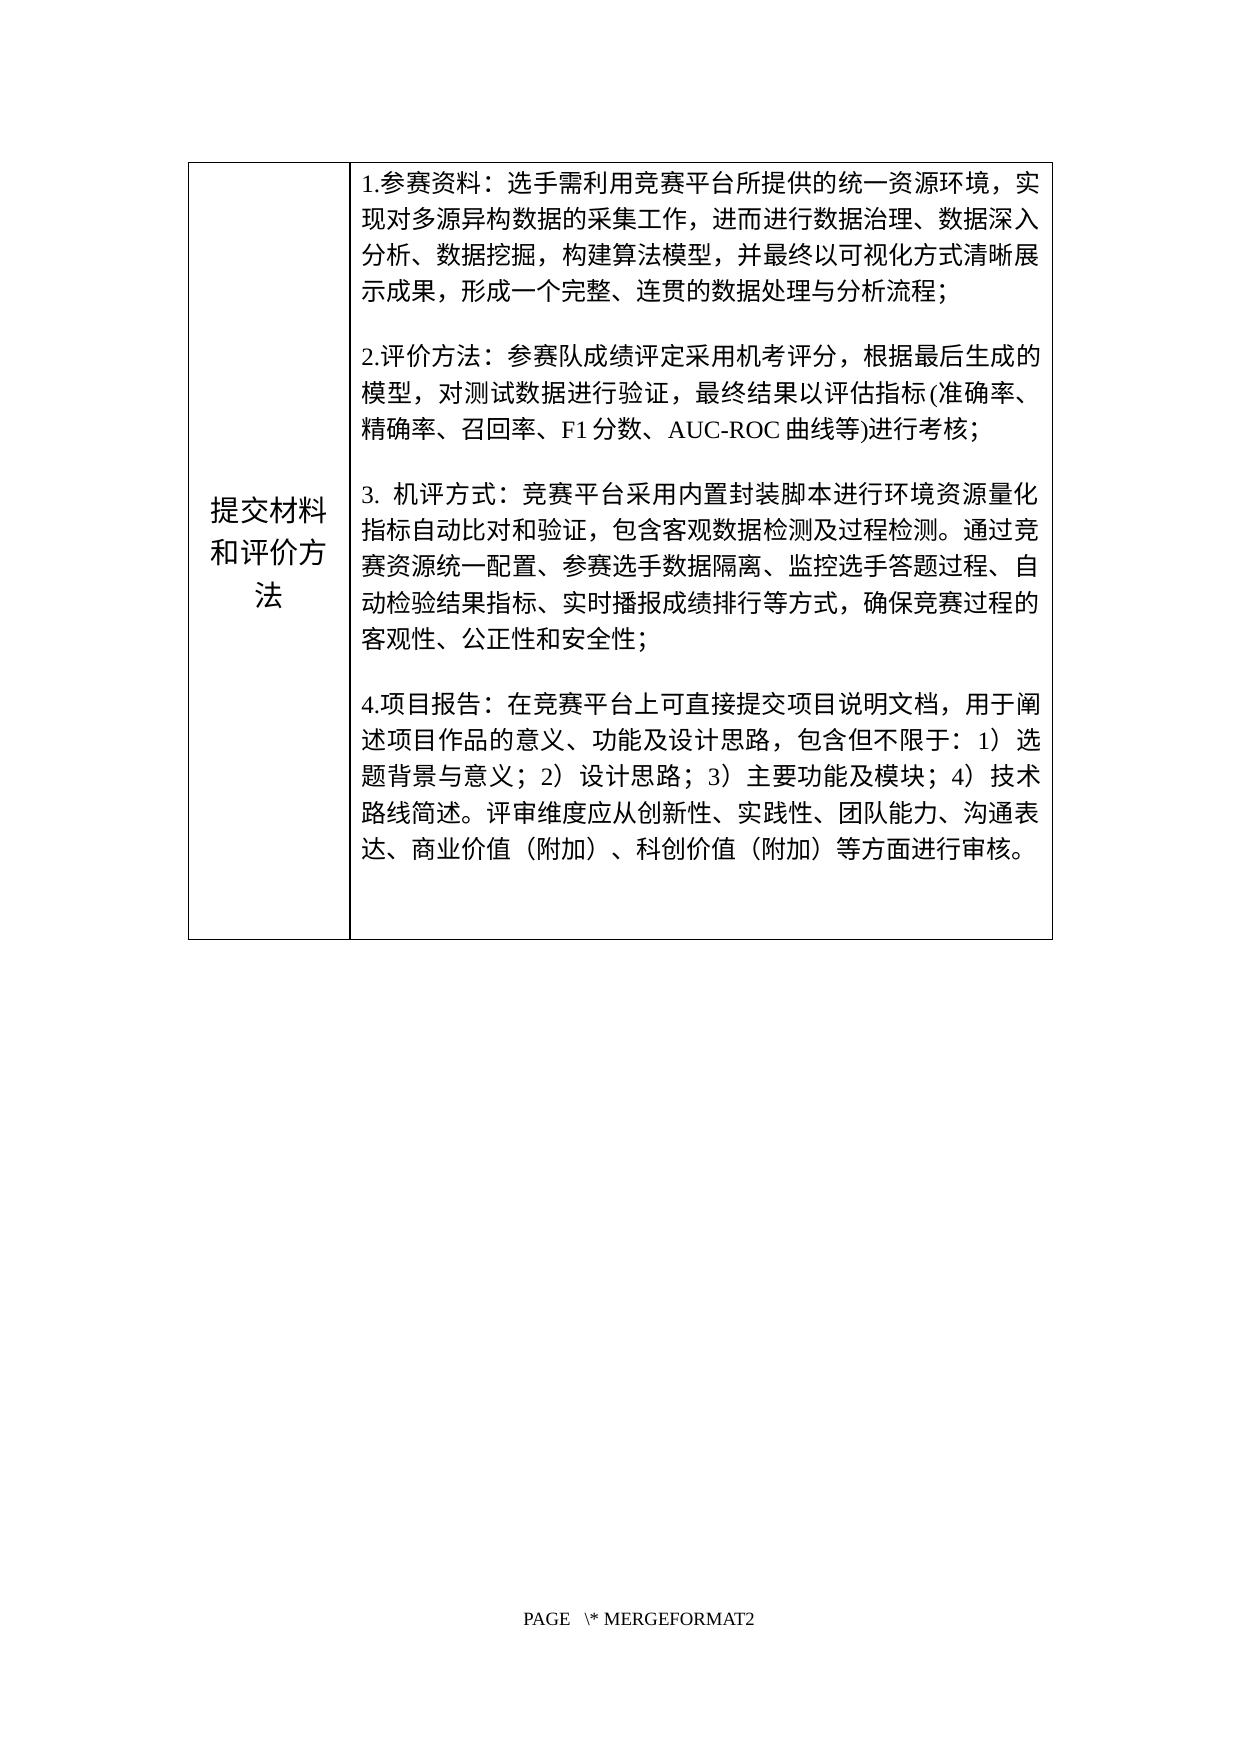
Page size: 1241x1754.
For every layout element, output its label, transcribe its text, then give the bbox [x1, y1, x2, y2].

table_cell 提交材料和评价方法 [189, 163, 349, 939]
table_cell 1.参赛资料：选手需利用竞赛平台所提供的统一资源环境，实现对多源异构数据的采集工作，进而进行数据治理、数据深入分析、数据挖掘，构建算法模型，并最终以可视化方式清晰展示成果，形成一个完整、连贯的数据处理与分析流程； 2.评价方法：参赛队成绩评定采用机考评分，根据最后生成的模型，对测试数据进行验证，最终结果以评估指标(准确率、精确率、召回率、F1分数、AUC-ROC曲线等)进行考核； 机评方式：竞赛平台采用内置封装脚本进行环境资源量化指标自动比对和验证，包含客观数据检测及过程检测。通过竞赛资源统一配置、参赛选手数据隔离、监控选手答题过程、自动检验结果指标、实时播报成绩排行等方式，确保竞赛过程的客观性、公正性和安全性； 4.项目报告：在竞赛平台上可直接提交项目说明文档，用于阐述项目作品的意义、功能及设计思路，包含但不限于：1）选题背景与意义；2）设计思路；3）主要功能及模块；4）技术路线简述。评审维度应从创新性、实践性、团队能力、沟通表达、商业价值（附加）、科创价值（附加）等方面进行审核。 [351, 163, 1052, 939]
